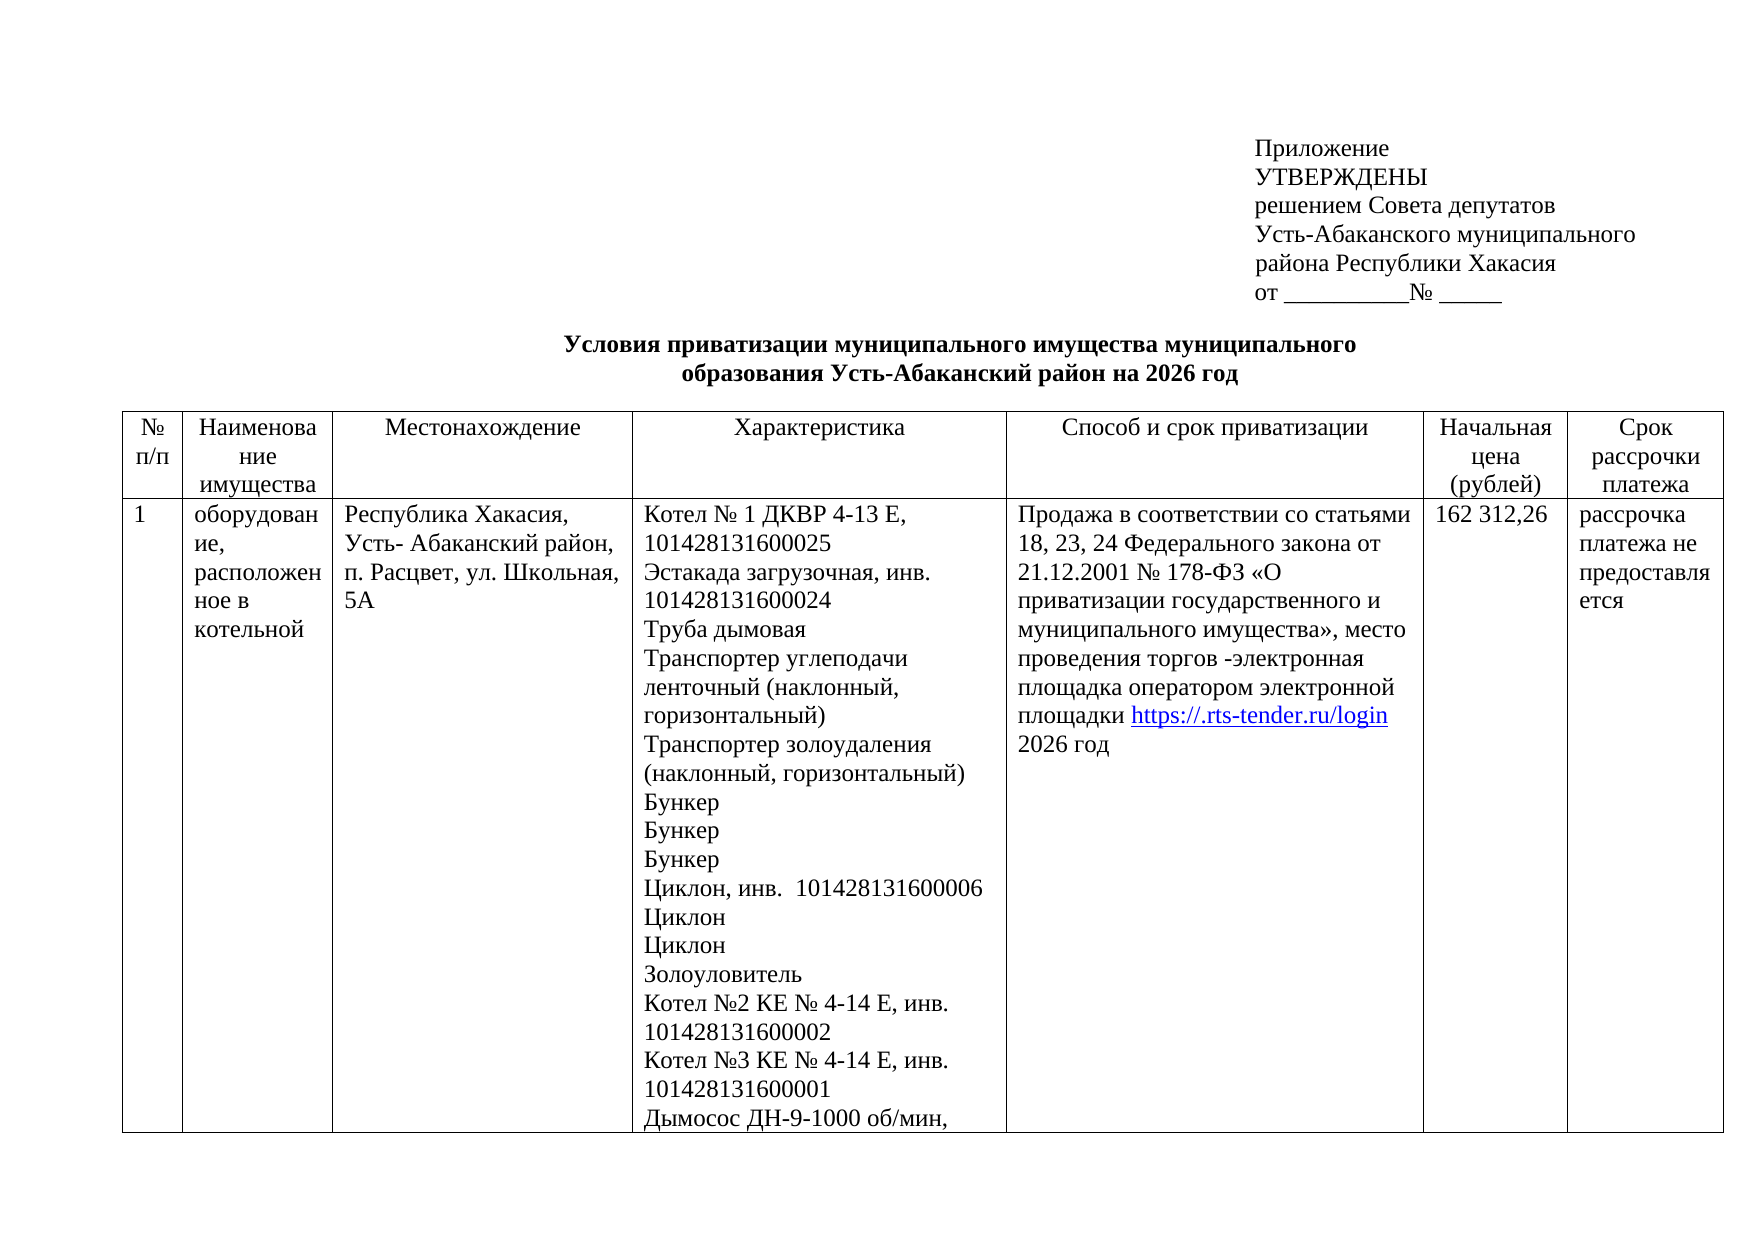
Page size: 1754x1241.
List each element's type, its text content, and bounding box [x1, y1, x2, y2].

table_header Наименование имущества [183, 412, 332, 498]
table_header № п/п [123, 412, 182, 498]
text Усть-Абаканского муниципального района Республики Хакасия [1254, 219, 1668, 277]
text УТВЕРЖДЕНЫ [1254, 162, 1668, 190]
text решением Совета депутатов [1254, 190, 1668, 219]
table_header Начальная цена (рублей) [1424, 412, 1567, 498]
table_header Способ и срок приватизации [1007, 412, 1423, 498]
table_header Местонахождение [333, 412, 632, 498]
subtitle Условия приватизации муниципального имущества муниципального [177, 329, 1668, 358]
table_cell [183, 499, 332, 1132]
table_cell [333, 499, 632, 1132]
text Приложение [1254, 133, 1668, 162]
table_cell 1 [123, 499, 182, 1132]
table_cell 162 312,26 [1424, 499, 1567, 1132]
text от __________№ _____ [1254, 277, 1668, 305]
subtitle образования Усть-Абаканский район на 2026 год [177, 358, 1668, 387]
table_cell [633, 499, 1006, 1132]
table_header Срок рассрочки платежа [1568, 412, 1723, 498]
table_header Характеристика [633, 412, 1006, 498]
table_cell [1007, 499, 1423, 1132]
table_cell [1568, 499, 1723, 1132]
